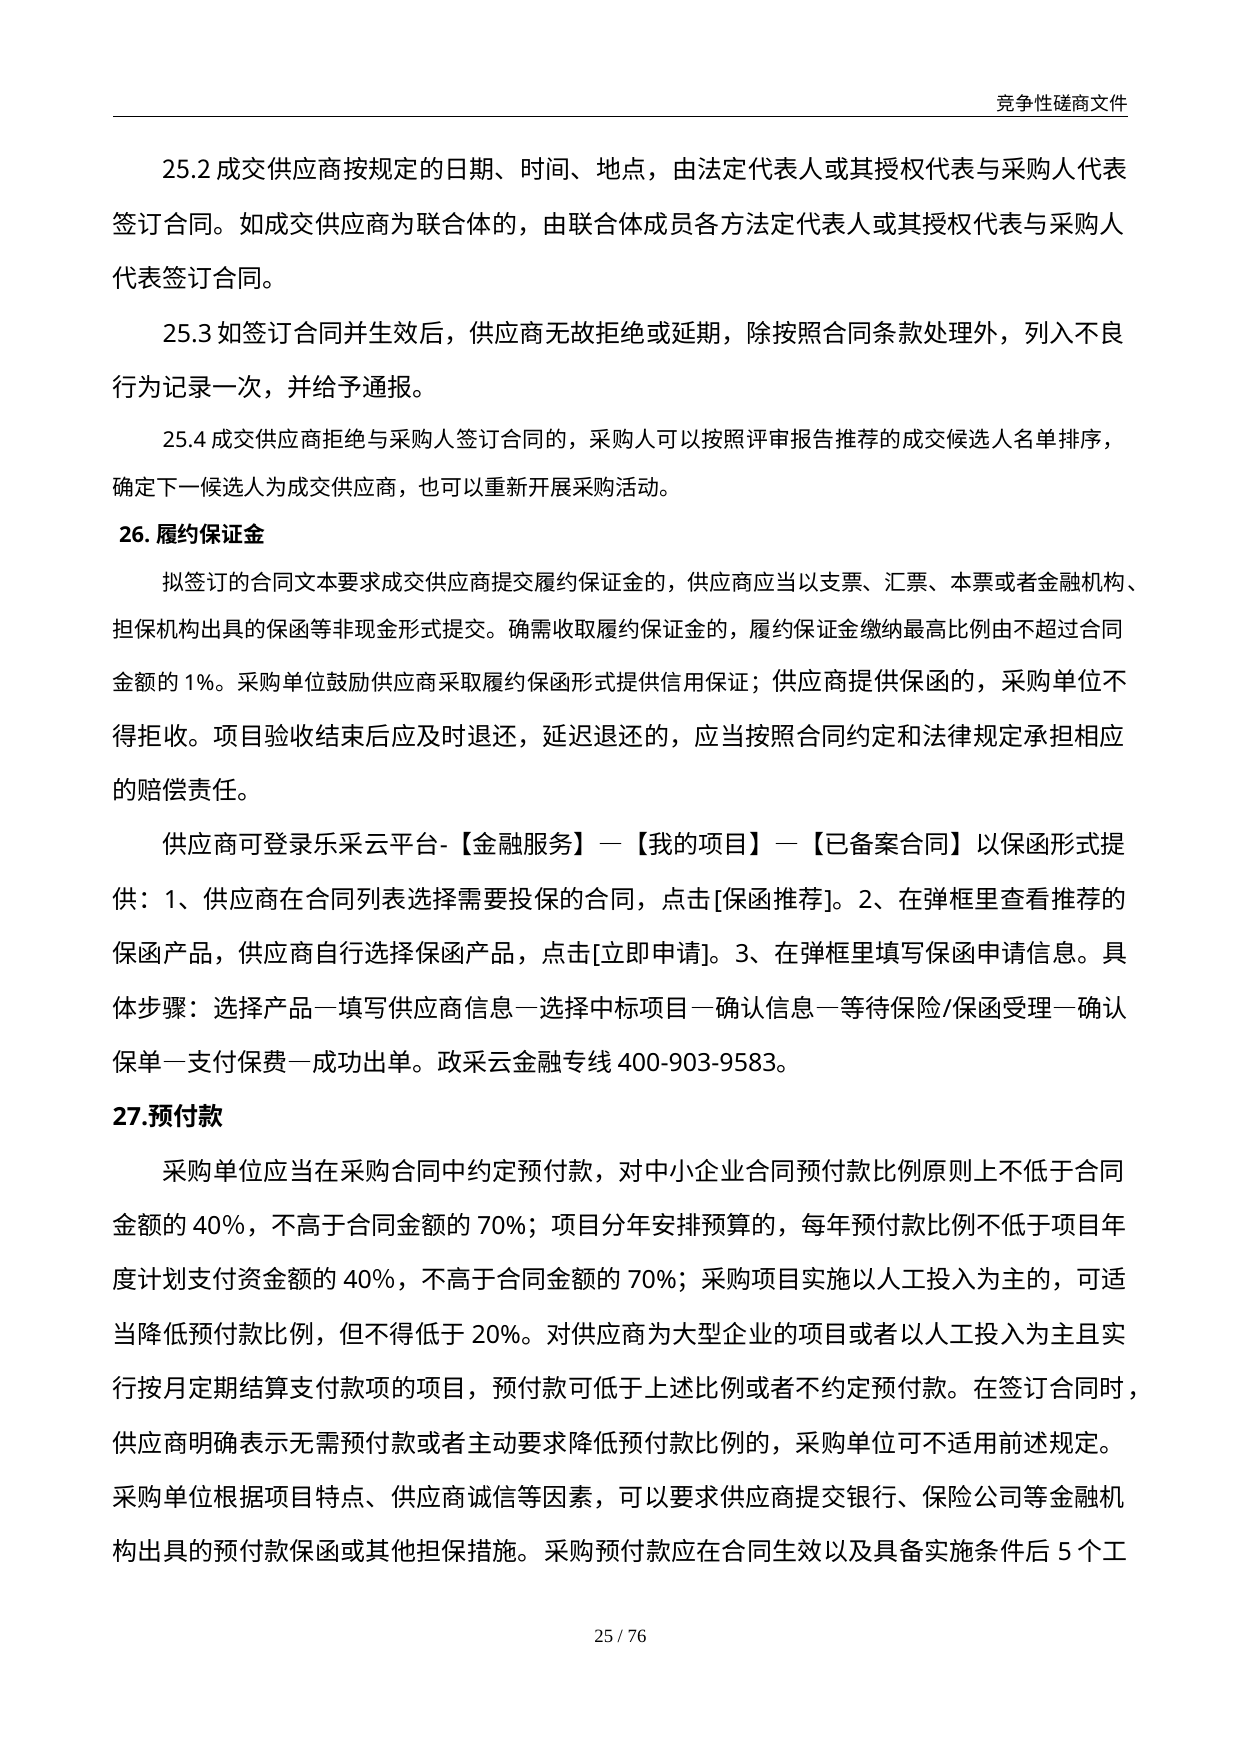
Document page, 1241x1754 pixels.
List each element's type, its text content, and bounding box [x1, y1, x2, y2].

text 25.3如签订合同并生效后，供应商无故拒绝或延期，除按照合同条款处理外，列入不良行为记录一次，并给予通报。 [112, 313, 1128, 404]
text 供应商可登录乐采云平台-【金融服务】—【我的项目】—【已备案合同】以保函形式提供：1、供应商在合同列表选择需要投保的合同，点击[保函推荐]。2、在弹框里查看推荐的保函产品，供应商自行选择保函产品，点击[立即申请]。3、在弹框里填写保函申请信息。具体步骤：选择产品—填写供应商信息—选择中标项目—确认信息—等待保险/保函受理—确认保单—支付保费—成功出单。政采云金融专线400-903-9583。 [112, 825, 1128, 1079]
text 拟签订的合同文本要求成交供应商提交履约保证金的，供应商应当以支票、汇票、本票或者金融机构、担保机构出具的保函等非现金形式提交。确需收取履约保证金的，履约保证金缴纳最高比例由不超过合同金额的1%。采购单位鼓励供应商采取履约保函形式提供信用保证；供应商提供保函的，采购单位不得拒收。项目验收结束后应及时退还，延迟退还的，应当按照合同约定和法律规定承担相应的赔偿责任。 [112, 564, 1128, 807]
text 25.4成交供应商拒绝与采购人签订合同的，采购人可以按照评审报告推荐的成交候选人名单排序，确定下一候选人为成交供应商，也可以重新开展采购活动。 [112, 422, 1128, 501]
subtitle 27.预付款 [112, 1097, 1128, 1133]
text 26. 履约保证金 [119, 517, 1128, 549]
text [112, 1151, 1128, 1568]
text 25.2成交供应商按规定的日期、时间、地点，由法定代表人或其授权代表与采购人代表签订合同。如成交供应商为联合体的，由联合体成员各方法定代表人或其授权代表与采购人代表签订合同。 [112, 150, 1128, 295]
